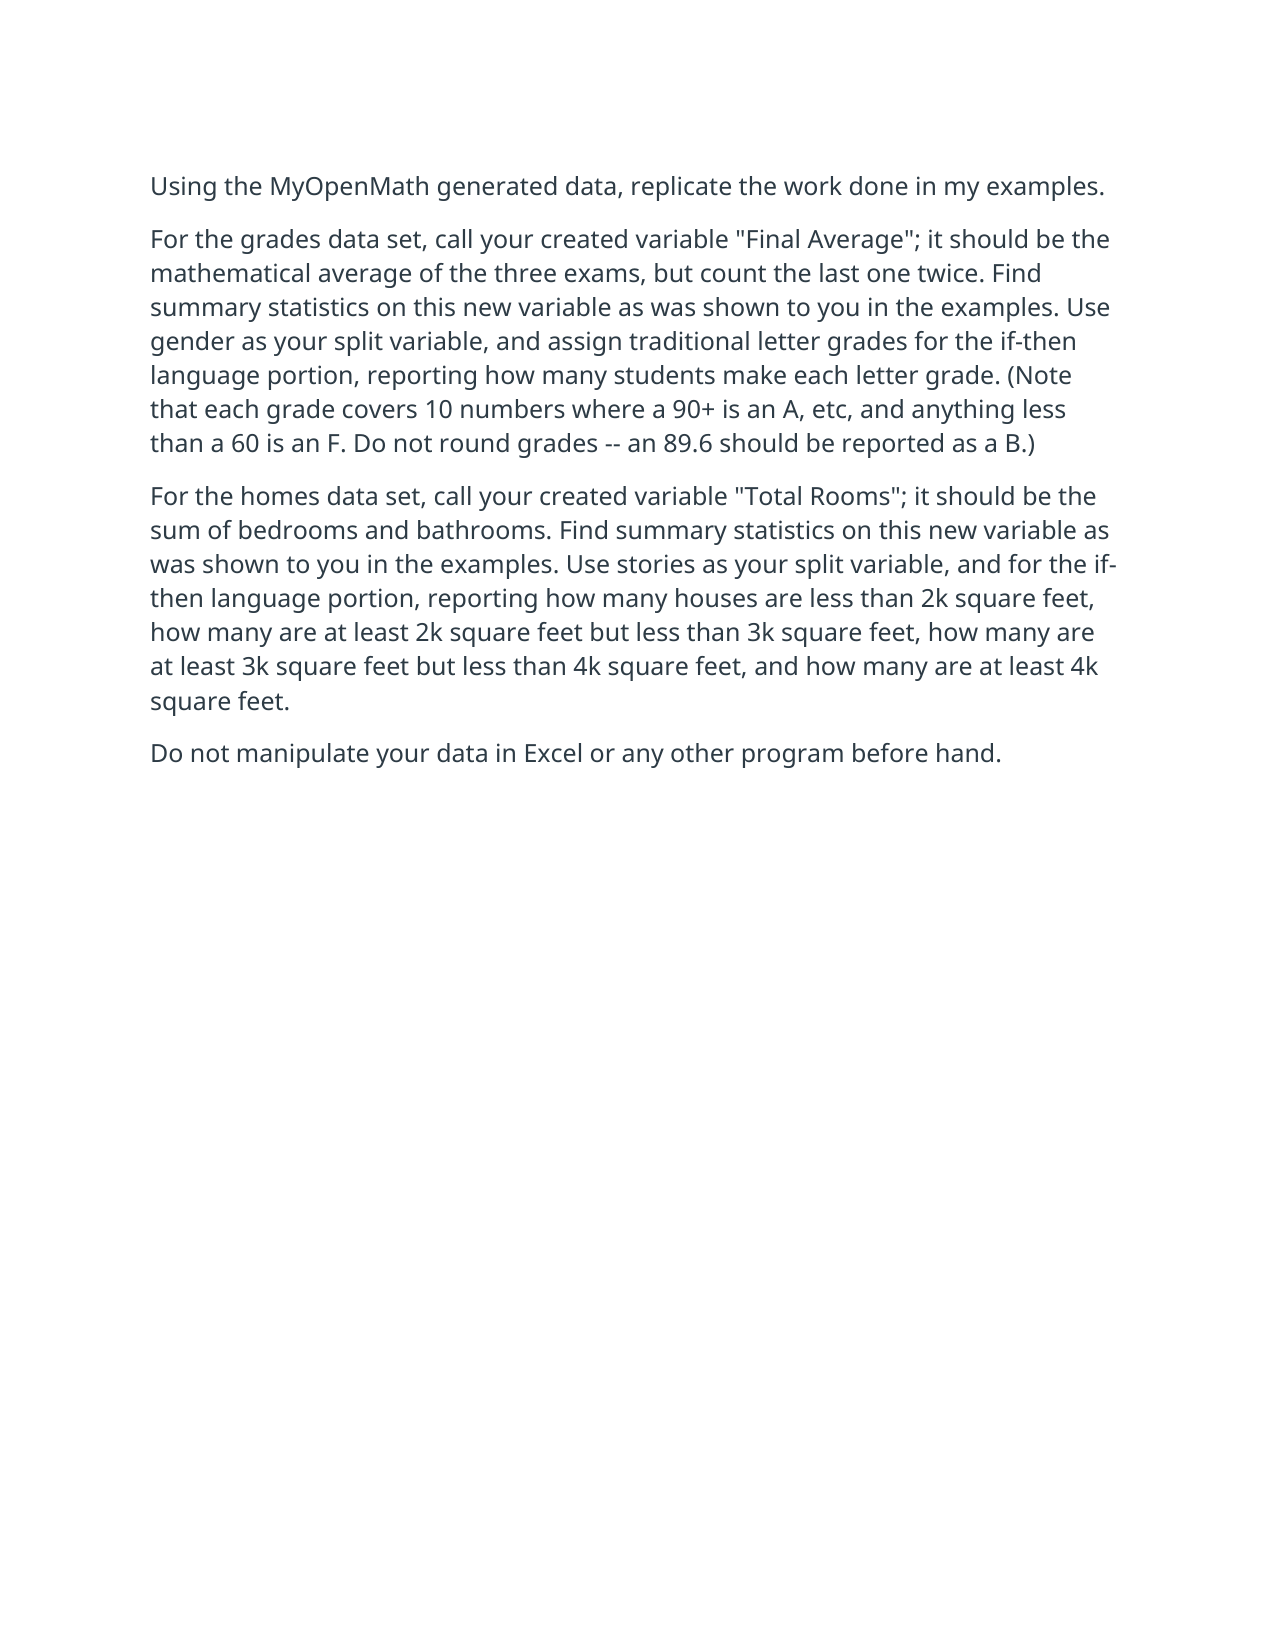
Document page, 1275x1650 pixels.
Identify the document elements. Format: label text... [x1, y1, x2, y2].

text For the homes data set, call your created variable "Total Rooms"; it should be the sum of bedrooms and bathrooms. Find summary statistics on this new variable as was shown to you in the examples. Use stories as your split variable, and for the if-then language portion, reporting how many houses are less than 2k square feet, how many are at least 2k square feet but less than 3k square feet, how many are at least 3k square feet but less than 4k square feet, and how many are at least 4k square feet. [150, 479, 1125, 717]
text For the grades data set, call your created variable "Final Average"; it should be the mathematical average of the three exams, but count the last one twice. Find summary statistics on this new variable as was shown to you in the examples. Use gender as your split variable, and assign traditional letter grades for the if-then language portion, reporting how many students make each letter grade. (Note that each grade covers 10 numbers where a 90+ is an A, etc, and anything less than a 60 is an F. Do not round grades -- an 89.6 should be reported as a B.) [150, 222, 1125, 460]
text Using the MyOpenMath generated data, replicate the work done in my examples. [150, 169, 1125, 203]
text Do not manipulate your data in Excel or any other program before hand. [150, 736, 1125, 770]
